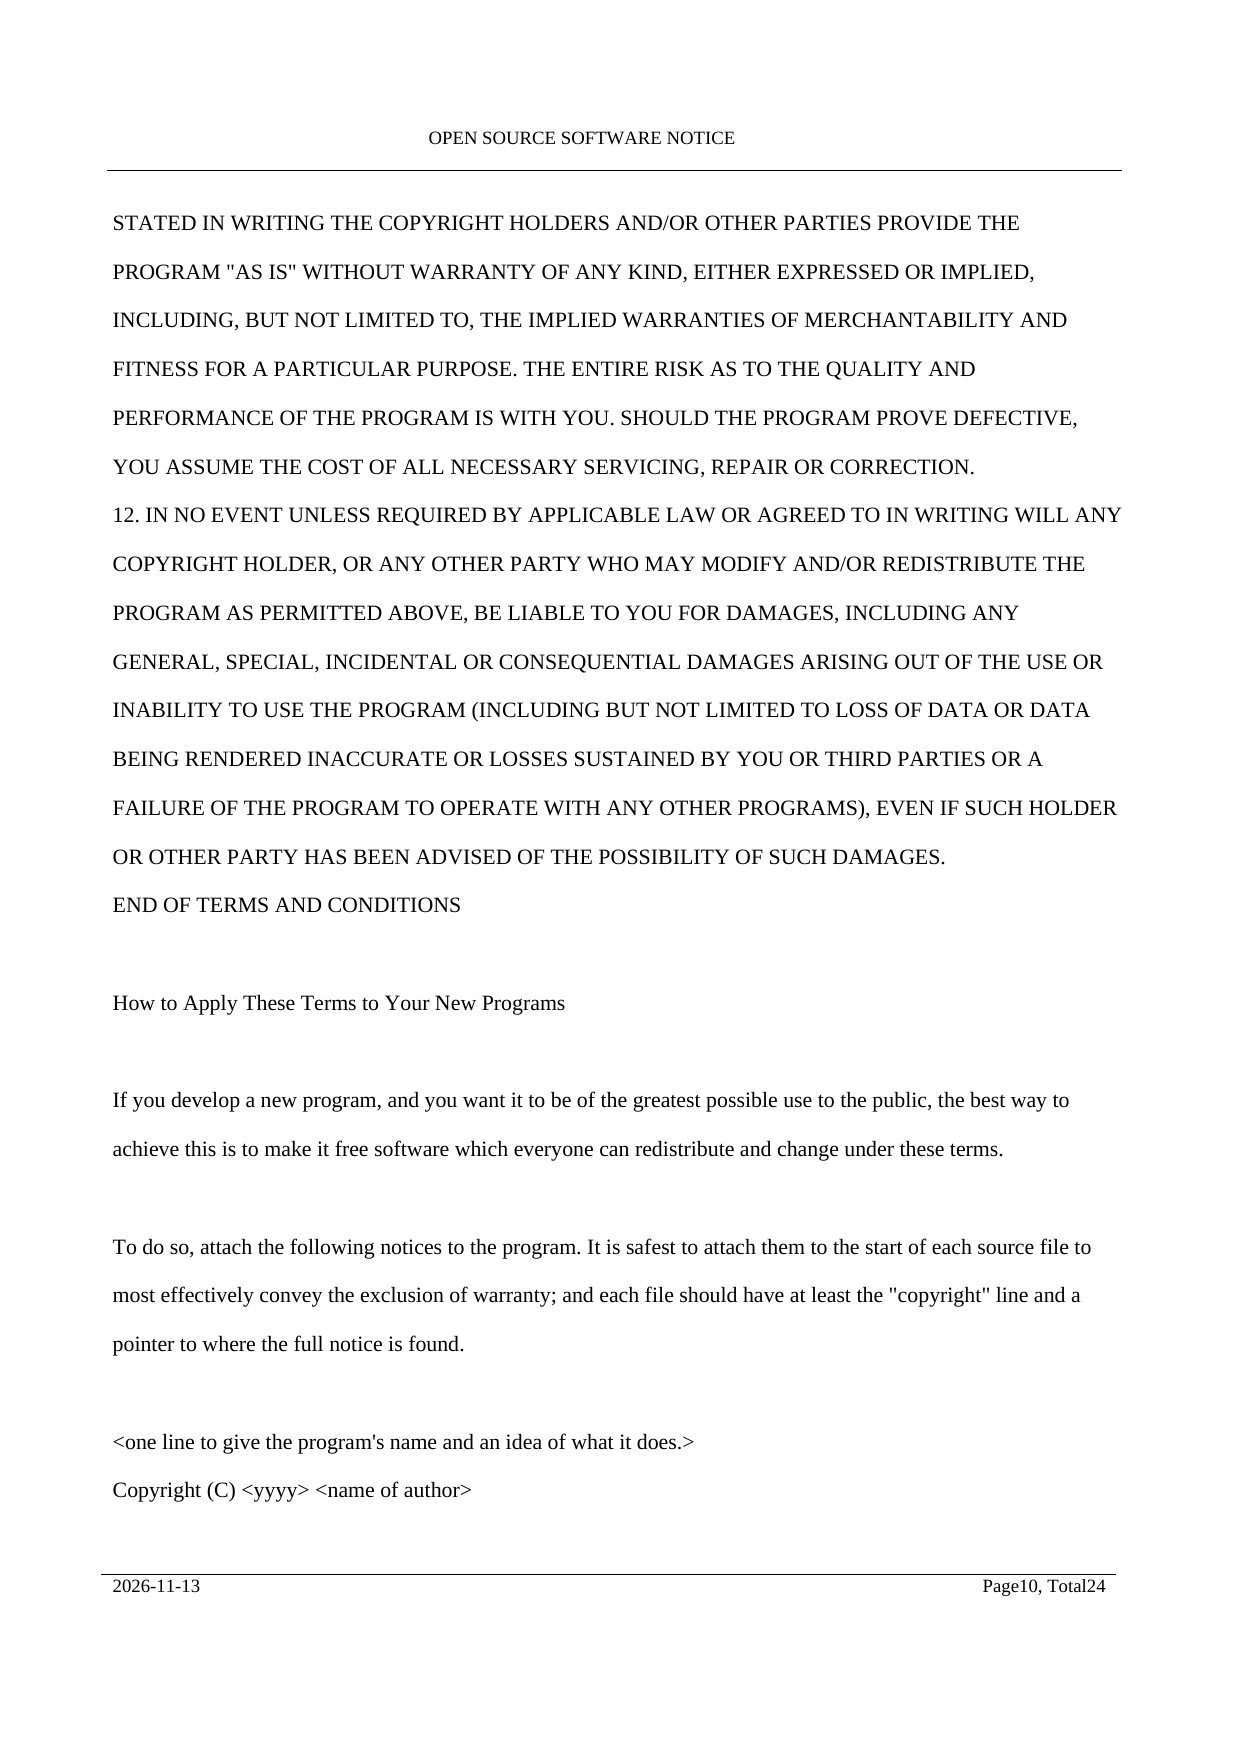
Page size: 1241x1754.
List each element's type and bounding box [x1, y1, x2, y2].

text [112, 206, 1128, 1506]
